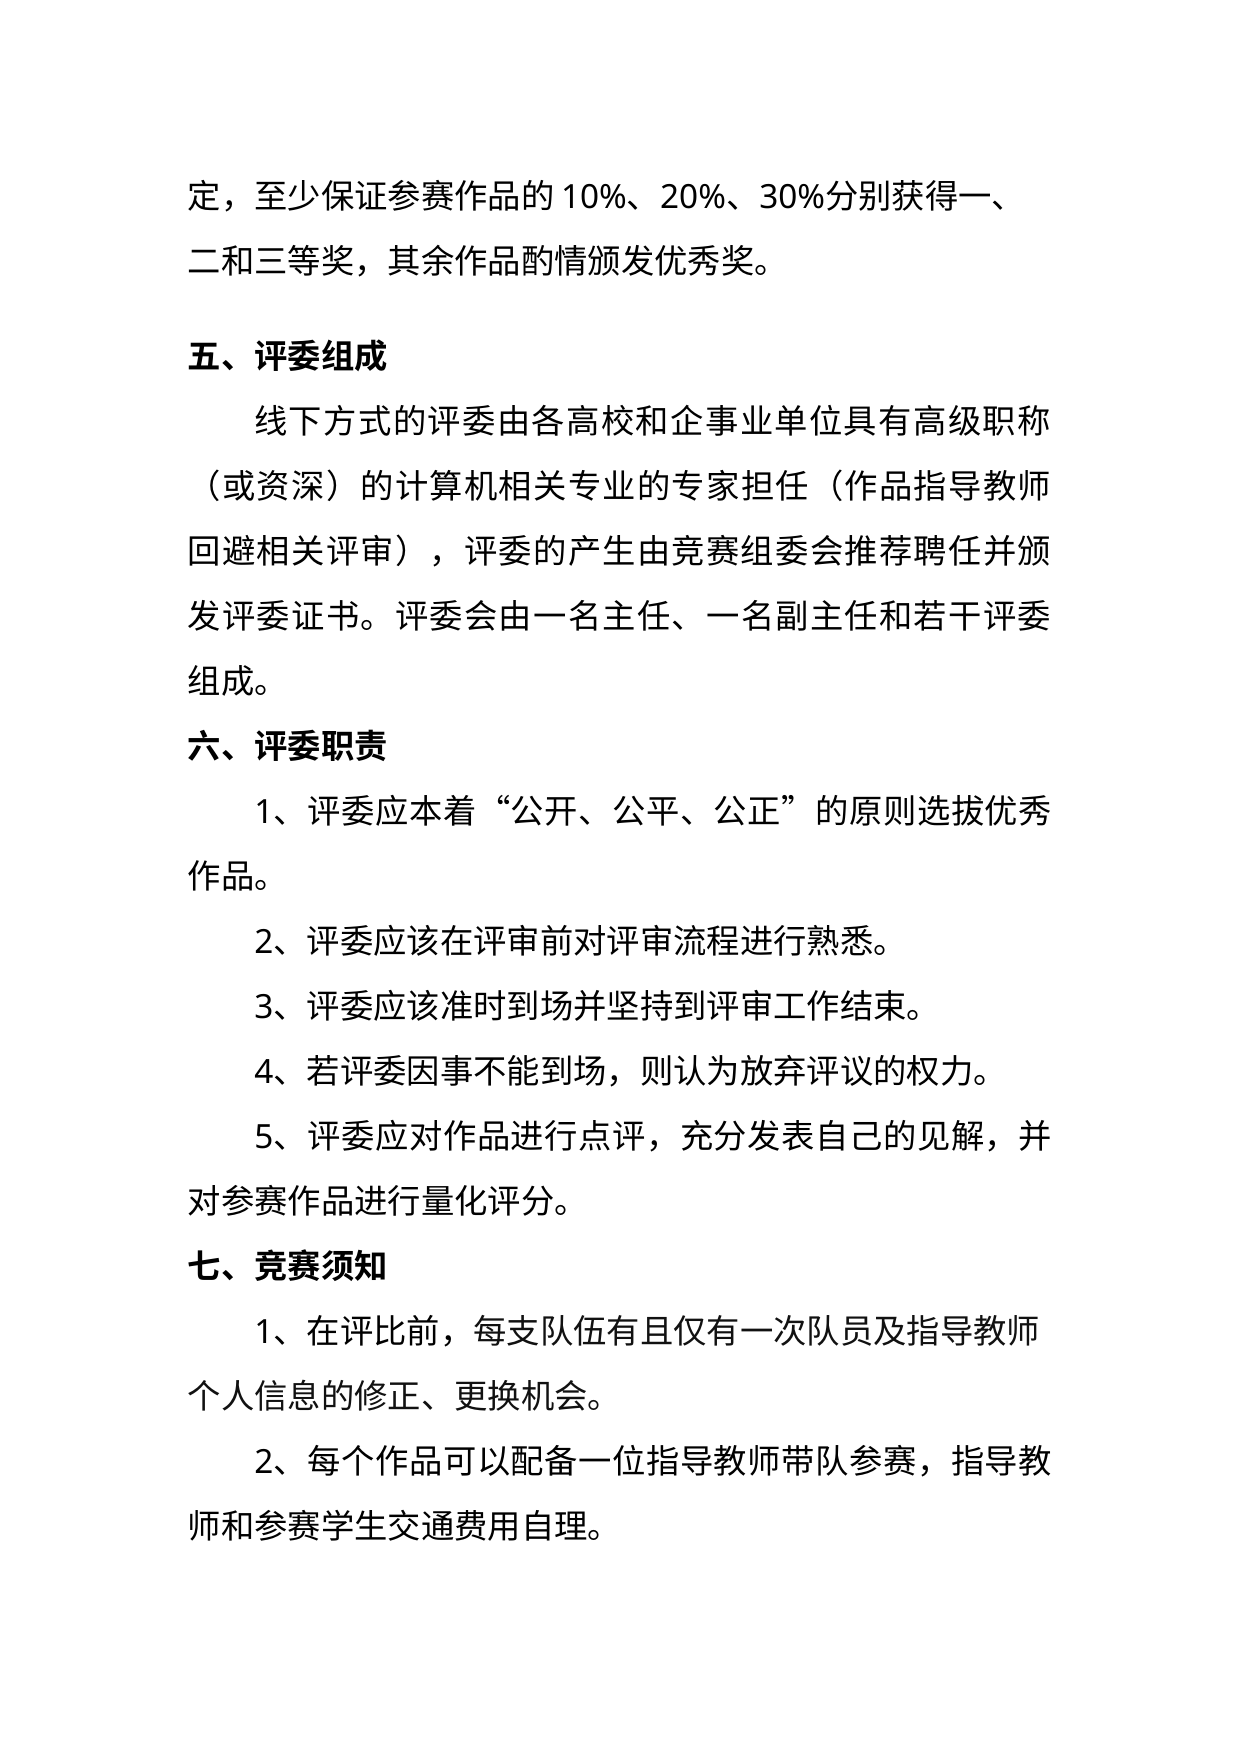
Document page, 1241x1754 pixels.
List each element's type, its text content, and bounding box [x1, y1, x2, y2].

text 1、评委应本着“公开、公平、公正”的原则选拔优秀作品。 [187, 776, 1053, 906]
text 线下方式的评委由各高校和企事业单位具有高级职称（或资深）的计算机相关专业的专家担任（作品指导教师回避相关评审），评委的产生由竞赛组委会推荐聘任并颁发评委证书。评委会由一名主任、一名副主任和若干评委组成。 [187, 386, 1053, 711]
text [187, 162, 1053, 292]
text 2、每个作品可以配备一位指导教师带队参赛，指导教师和参赛学生交通费用自理。 [187, 1426, 1053, 1556]
text 1、在评比前，每支队伍有且仅有一次队员及指导教师个人信息的修正、更换机会。 [187, 1296, 1053, 1426]
text 5、评委应对作品进行点评，充分发表自己的见解，并对参赛作品进行量化评分。 [187, 1101, 1053, 1231]
text 2、评委应该在评审前对评审流程进行熟悉。 [187, 906, 1053, 971]
text 3、评委应该准时到场并坚持到评审工作结束。 [187, 971, 1053, 1036]
text 七、竞赛须知 [187, 1231, 1053, 1296]
text 六、评委职责 [187, 711, 1053, 776]
text 五、评委组成 [187, 321, 1053, 386]
text 4、若评委因事不能到场，则认为放弃评议的权力。 [187, 1036, 1053, 1101]
